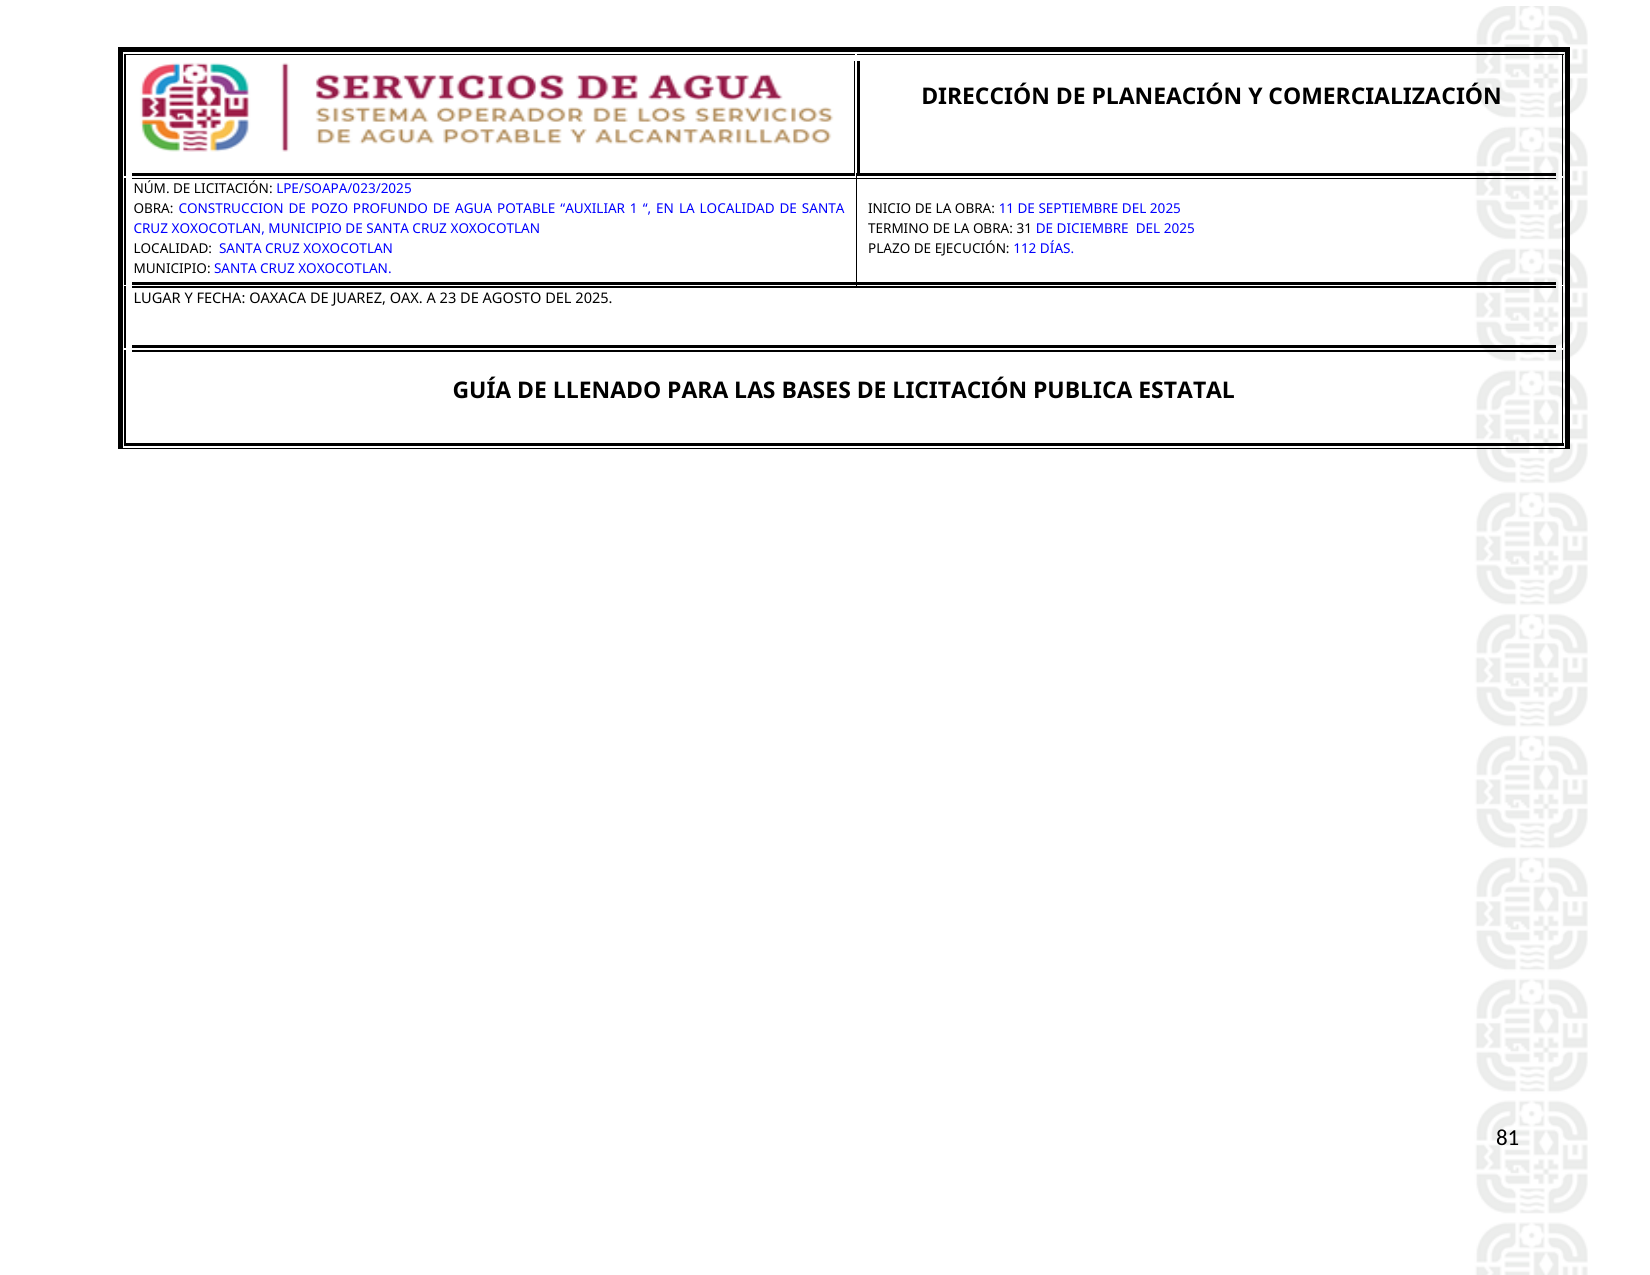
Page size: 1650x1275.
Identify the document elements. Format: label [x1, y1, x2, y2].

picture [137, 55, 840, 166]
picture [1461, 6, 1591, 1275]
picture [1461, 52, 1565, 448]
